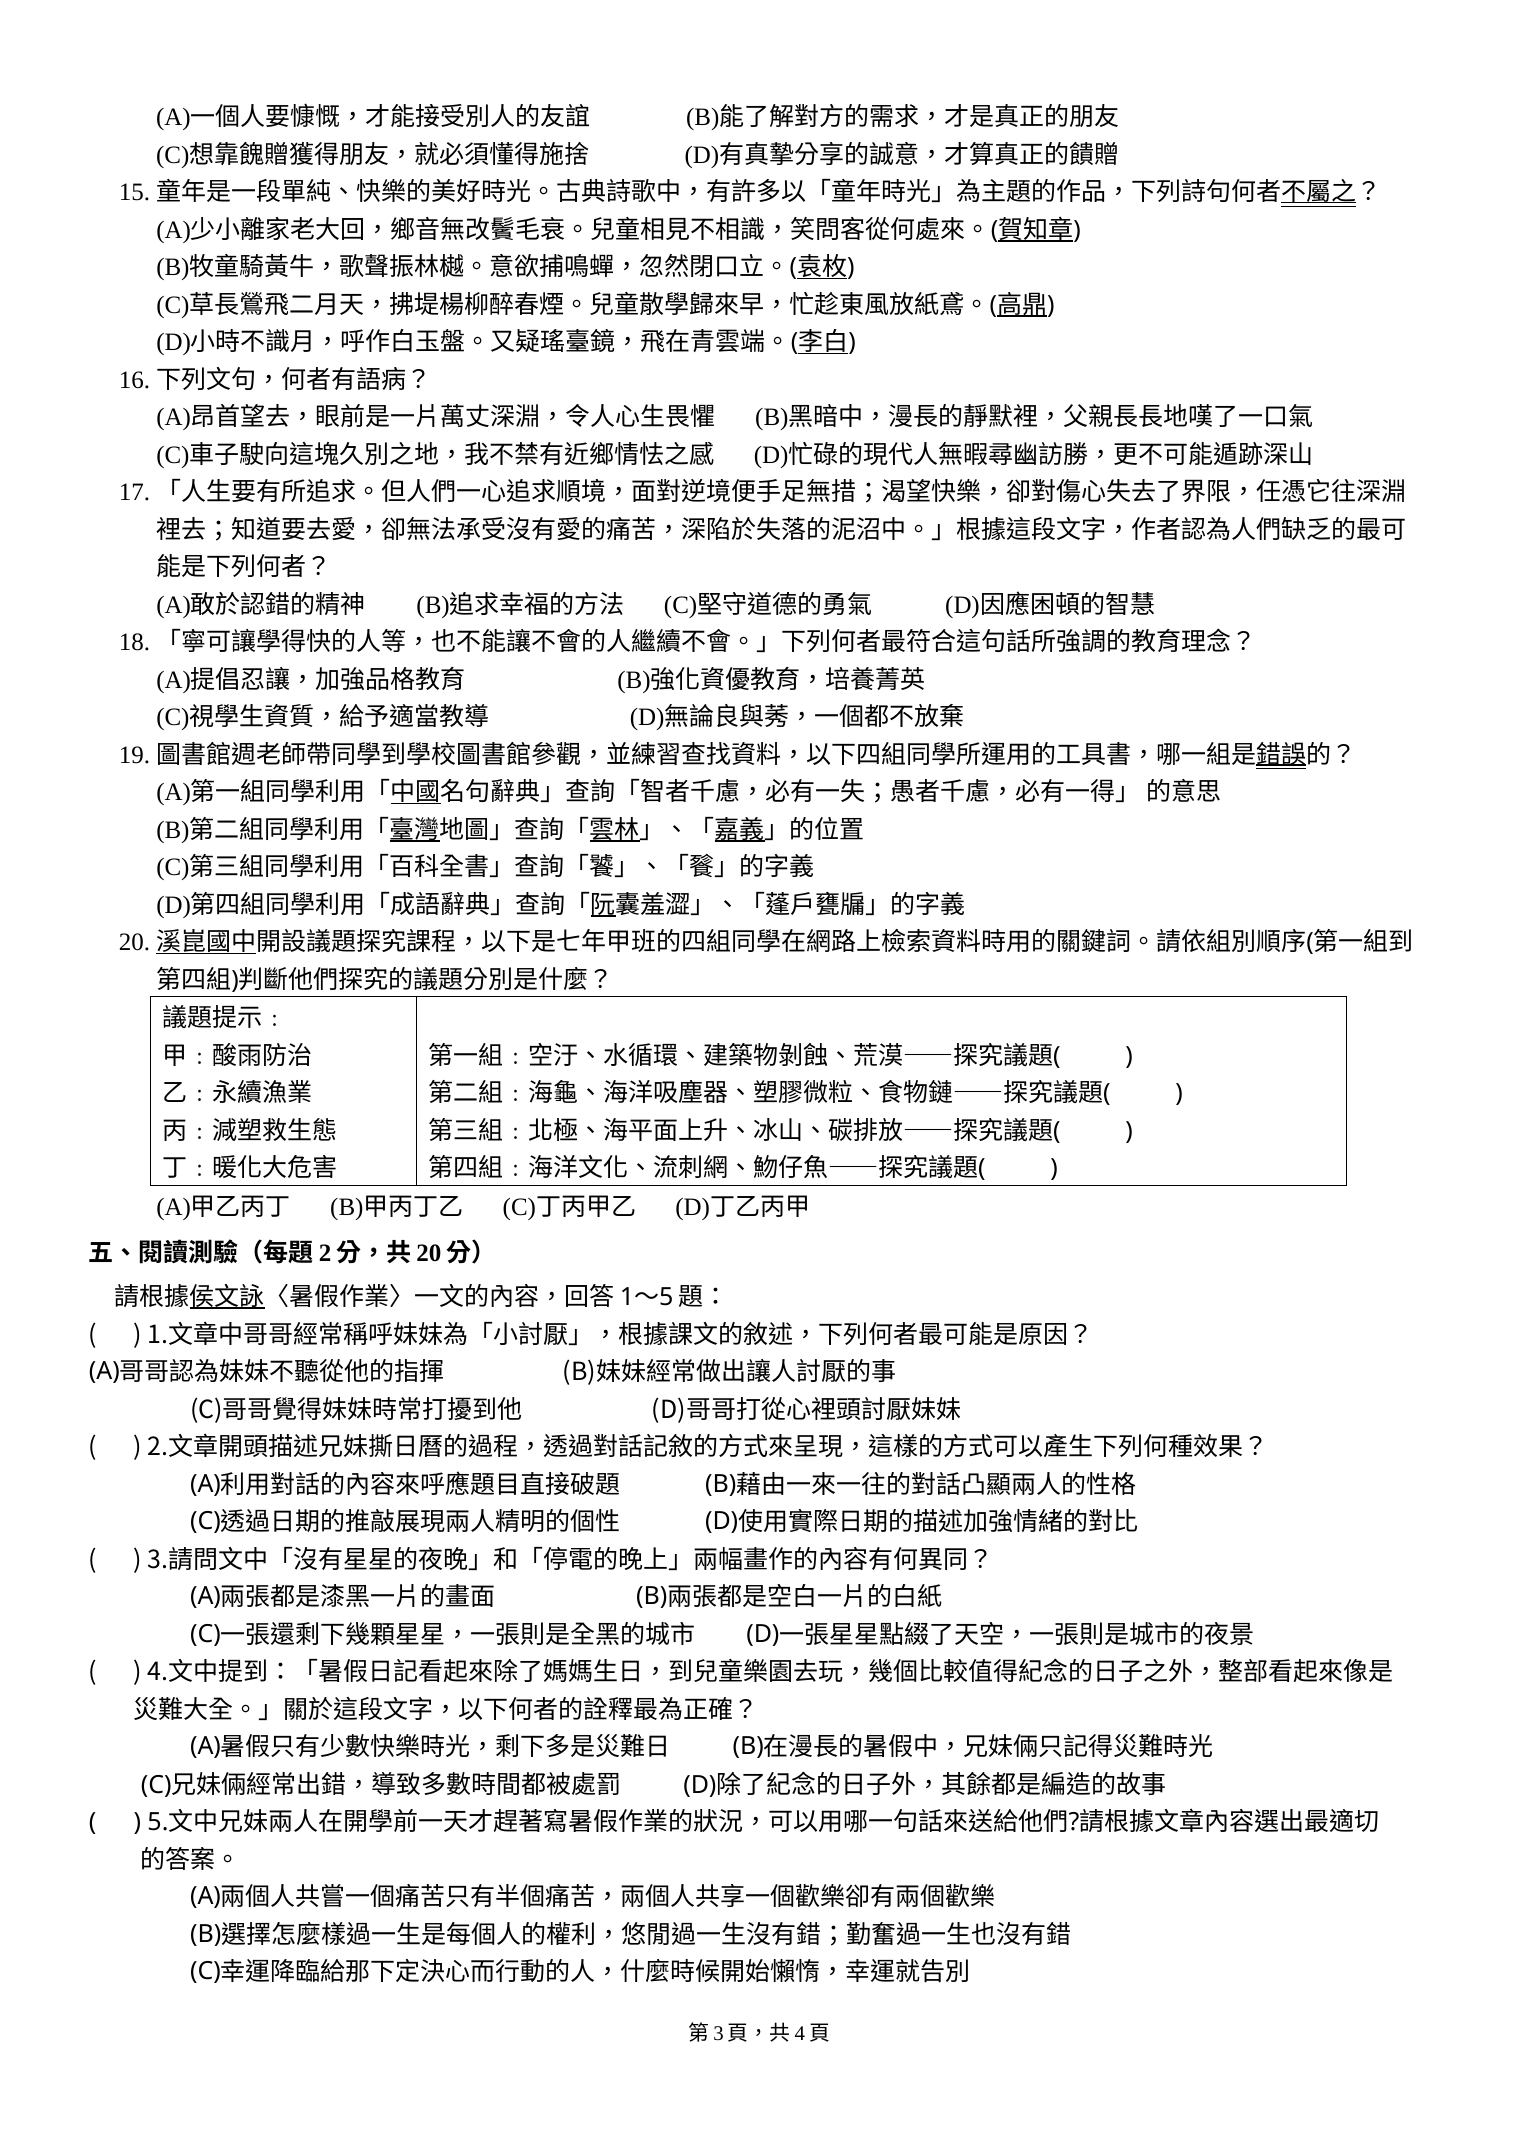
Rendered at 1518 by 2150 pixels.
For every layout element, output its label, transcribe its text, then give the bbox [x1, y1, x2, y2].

text (A)利用對話的內容來呼應題目直接破題 (B)藉由一來一往的對話凸顯兩人的性格 [190, 1464, 1429, 1501]
text (A)兩個人共嘗一個痛苦只有半個痛苦，兩個人共享一個歡樂卻有兩個歡樂 [190, 1876, 1429, 1914]
text ( ) 3.請問文中「沒有星星的夜晚」和「停電的晚上」兩幅畫作的內容有何異同？ [89, 1539, 1429, 1576]
text (C)透過日期的推敲展現兩人精明的個性 (D)使用實際日期的描述加強情緒的對比 [190, 1501, 1429, 1539]
text (A)哥哥認為妹妹不聽從他的指揮 (B)妹妹經常做出讓人討厭的事 [89, 1351, 1429, 1389]
list (A)甲乙丙丁 (B)甲丙丁乙 (C)丁丙甲乙 (D)丁乙丙甲 [156, 1186, 1429, 1223]
list 童年是一段單純、快樂的美好時光。古典詩歌中，有許多以「童年時光」為主題的作品，下列詩句何者不屬之？ [118, 171, 1429, 208]
list (C)視學生資質，給予適當教導 (D)無論良與莠，一個都不放棄 [156, 696, 1429, 733]
text ( ) 4.文中提到：「暑假日記看起來除了媽媽生日，到兒童樂園去玩，幾個比較值得紀念的日子之外，整部看起來像是 [89, 1651, 1429, 1689]
text (C)哥哥覺得妹妹時常打擾到他 (D)哥哥打從心裡頭討厭妹妹 [190, 1389, 1429, 1426]
text 的答案。 [89, 1839, 1429, 1876]
text 災難大全。」關於這段文字，以下何者的詮釋最為正確？ [89, 1689, 1429, 1726]
list (A)第一組同學利用「中國名句辭典」查詢「智者千慮，必有一失；愚者千慮，必有一得」 的意思 [156, 771, 1429, 808]
text (C)幸運降臨給那下定決心而行動的人，什麼時候開始懶惰，幸運就告別 [190, 1951, 1429, 1989]
list (D)第四組同學利用「成語辭典」查詢「阮囊羞澀」、「蓬戶甕牖」的字義 [156, 883, 1429, 921]
text 五、閱讀測驗（每題2分，共20分） [89, 1223, 1429, 1271]
table_header 第一組﹕空汙、水循環、建築物剝蝕、荒漠——探究議題( ) 第二組﹕海龜、海洋吸塵器、塑膠微粒、食物鏈——探究議題( ) 第三組﹕北極、海平面上升、冰山、碳排放——探究議題( ) 第四組﹕海洋文化、流刺網、魩仔魚——探究議題( ) [417, 997, 1346, 1184]
list 「人生要有所追求。但人們一心追求順境，面對逆境便手足無措；渴望快樂，卻對傷心失去了界限，任憑它往深淵裡去；知道要去愛，卻無法承受沒有愛的痛苦，深陷於失落的泥沼中。」根據這段文字，作者認為人們缺乏的最可能是下列何者？ [118, 471, 1429, 583]
list (B)第二組同學利用「臺灣地圖」查詢「雲林」、「嘉義」的位置 [156, 808, 1429, 846]
text (B)選擇怎麼樣過一生是每個人的權利，悠閒過一生沒有錯；勤奮過一生也沒有錯 [190, 1914, 1429, 1951]
text ( ) 2.文章開頭描述兄妹撕日曆的過程，透過對話記敘的方式來呈現，這樣的方式可以產生下列何種效果？ [89, 1426, 1429, 1464]
list (A)昂首望去，眼前是一片萬丈深淵，令人心生畏懼 (B)黑暗中，漫長的靜默裡，父親長長地嘆了一口氣 [156, 396, 1429, 433]
list (A)一個人要慷慨，才能接受別人的友誼 (B)能了解對方的需求，才是真正的朋友 [156, 96, 1429, 133]
list (B)牧童騎黃牛，歌聲振林樾。意欲捕鳴蟬，忽然閉口立。(袁枚) [156, 246, 1429, 283]
list 下列文句，何者有語病？ [118, 358, 1429, 396]
list 溪崑國中開設議題探究課程，以下是七年甲班的四組同學在網路上檢索資料時用的關鍵詞。請依組別順序(第一組到第四組)判斷他們探究的議題分別是什麼？ [118, 921, 1429, 996]
table_header 議題提示﹕ 甲﹕酸雨防治 乙﹕永續漁業 丙﹕減塑救生態 丁﹕暖化大危害 [151, 997, 416, 1184]
text (C)一張還剩下幾顆星星，一張則是全黑的城市 (D)一張星星點綴了天空，一張則是城市的夜景 [190, 1614, 1429, 1651]
list (A)敢於認錯的精神 (B)追求幸福的方法 (C)堅守道德的勇氣 (D)因應困頓的智慧 [156, 583, 1429, 621]
text ( ) 1.文章中哥哥經常稱呼妹妹為「小討厭」，根據課文的敘述，下列何者最可能是原因？ [89, 1314, 1429, 1351]
list (A)少小離家老大回，鄉音無改鬢毛衰。兒童相見不相識，笑問客從何處來。(賀知章) [156, 208, 1429, 246]
text (C)兄妹倆經常出錯，導致多數時間都被處罰 (D)除了紀念的日子外，其餘都是編造的故事 [89, 1764, 1429, 1801]
list 「寧可讓學得快的人等，也不能讓不會的人繼續不會。」下列何者最符合這句話所強調的教育理念？ (A)提倡忍讓，加強品格教育 (B)強化資優教育，培養菁英 [118, 621, 1429, 696]
list (C)想靠餽贈獲得朋友，就必須懂得施捨 (D)有真摯分享的誠意，才算真正的饋贈 [156, 133, 1429, 171]
text ( ) 5.文中兄妹兩人在開學前一天才趕著寫暑假作業的狀況，可以用哪一句話來送給他們?請根據文章內容選出最適切 [89, 1801, 1429, 1839]
text (A)暑假只有少數快樂時光，剩下多是災難日 (B)在漫長的暑假中，兄妹倆只記得災難時光 [190, 1726, 1429, 1764]
list (C)第三組同學利用「百科全書」查詢「饕」、「餮」的字義 [156, 846, 1429, 883]
text (A)兩張都是漆黑一片的畫面 (B)兩張都是空白一片的白紙 [190, 1576, 1429, 1614]
list (C)車子駛向這塊久別之地，我不禁有近鄉情怯之感 (D)忙碌的現代人無暇尋幽訪勝，更不可能遁跡深山 [156, 433, 1429, 471]
text 請根據侯文詠〈暑假作業〉一文的內容，回答1～5題： [89, 1271, 1429, 1314]
list (C)草長鶯飛二月天，拂堤楊柳醉春煙。兒童散學歸來早，忙趁東風放紙鳶。(高鼎) (D)小時不識月，呼作白玉盤。又疑瑤臺鏡，飛在青雲端。(李白) [156, 283, 1429, 358]
list 圖書館週老師帶同學到學校圖書館參觀，並練習查找資料，以下四組同學所運用的工具書，哪一組是錯誤的？ [118, 733, 1429, 771]
